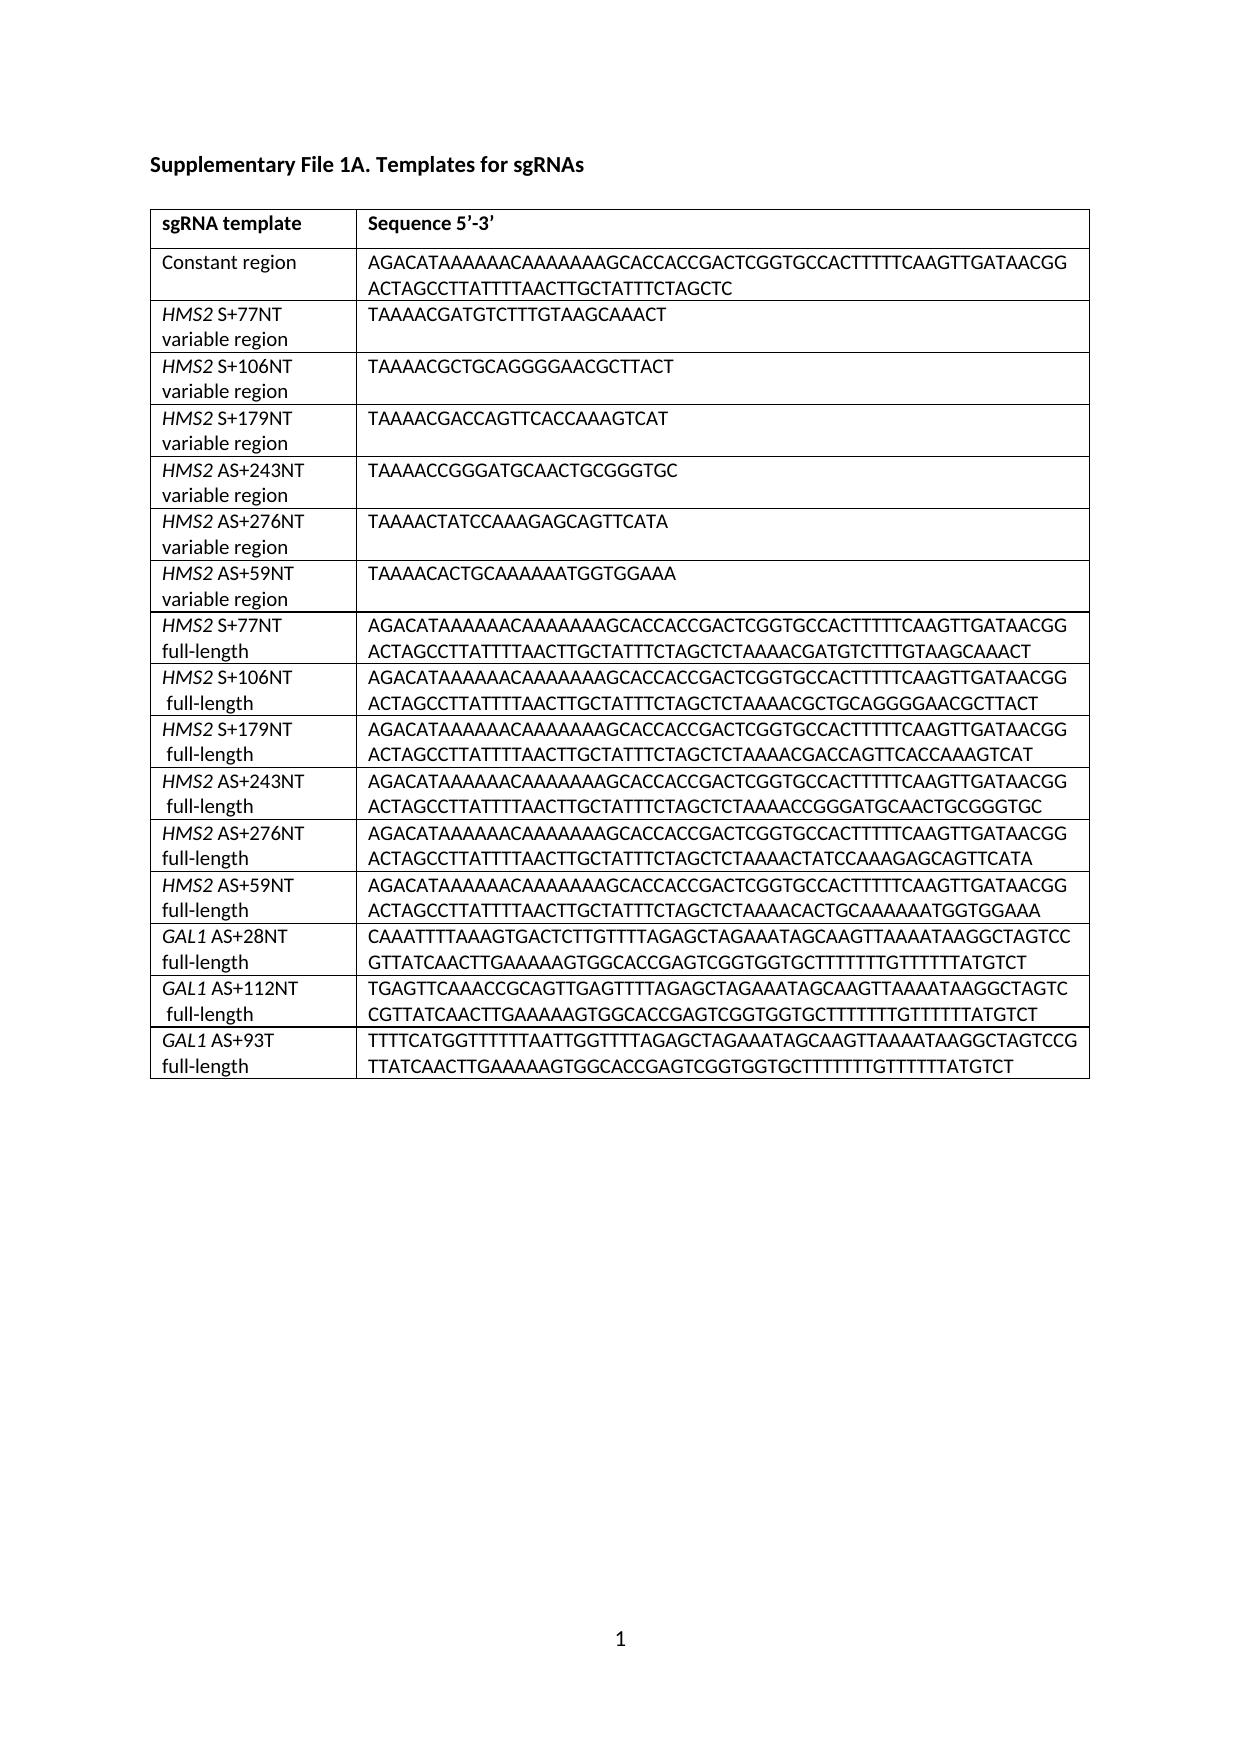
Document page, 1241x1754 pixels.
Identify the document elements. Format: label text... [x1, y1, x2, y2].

table_cell AGACATAAAAAACAAAAAAAGCACCACCGACTCGGTGCCACTTTTTCAAGTTGATAACGGACTAGCCTTATTTTAACTTGCTATTTCTAGCTCTAAAACGCTGCAGGGGAACGCTTACT [357, 664, 1089, 715]
table_cell GAL1 AS+112NT full-length [151, 976, 356, 1026]
table_cell HMS2 AS+59NT full-length [151, 872, 356, 923]
table_cell TGAGTTCAAACCGCAGTTGAGTTTTAGAGCTAGAAATAGCAAGTTAAAATAAGGCTAGTCCGTTATCAACTTGAAAAAGTGGCACCGAGTCGGTGGTGCTTTTTTTGTTTTTTATGTCT [357, 976, 1089, 1026]
table_cell Constant region [151, 249, 356, 300]
table_cell HMS2 AS+243NT variable region [151, 457, 356, 508]
table_cell CAAATTTTAAAGTGACTCTTGTTTTAGAGCTAGAAATAGCAAGTTAAAATAAGGCTAGTCCGTTATCAACTTGAAAAAGTGGCACCGAGTCGGTGGTGCTTTTTTTGTTTTTTATGTCT [357, 924, 1089, 974]
table_header Sequence 5’-3’ [357, 210, 1089, 248]
table_cell HMS2 AS+276NT variable region [151, 509, 356, 559]
table_cell TAAAACCGGGATGCAACTGCGGGTGC [357, 457, 1089, 508]
table_cell TAAAACACTGCAAAAAATGGTGGAAA [357, 561, 1089, 611]
table_cell TAAAACGACCAGTTCACCAAAGTCAT [357, 405, 1089, 456]
table_cell GAL1 AS+93T full-length [151, 1028, 356, 1078]
table_cell AGACATAAAAAACAAAAAAAGCACCACCGACTCGGTGCCACTTTTTCAAGTTGATAACGGACTAGCCTTATTTTAACTTGCTATTTCTAGCTCTAAAACCGGGATGCAACTGCGGGTGC [357, 768, 1089, 819]
table_cell HMS2 S+179NT full-length [151, 716, 356, 767]
table_cell AGACATAAAAAACAAAAAAAGCACCACCGACTCGGTGCCACTTTTTCAAGTTGATAACGGACTAGCCTTATTTTAACTTGCTATTTCTAGCTCTAAAACTATCCAAAGAGCAGTTCATA [357, 820, 1089, 871]
table_cell HMS2 AS+59NT variable region [151, 561, 356, 611]
table_cell HMS2 S+77NT variable region [151, 301, 356, 352]
table_cell AGACATAAAAAACAAAAAAAGCACCACCGACTCGGTGCCACTTTTTCAAGTTGATAACGGACTAGCCTTATTTTAACTTGCTATTTCTAGCTCTAAAACACTGCAAAAAATGGTGGAAA [357, 872, 1089, 923]
table_cell TAAAACGATGTCTTTGTAAGCAAACT [357, 301, 1089, 352]
table_cell HMS2 AS+243NT full-length [151, 768, 356, 819]
table_cell HMS2 S+77NT full-length [151, 613, 356, 663]
table_cell AGACATAAAAAACAAAAAAAGCACCACCGACTCGGTGCCACTTTTTCAAGTTGATAACGGACTAGCCTTATTTTAACTTGCTATTTCTAGCTCTAAAACGATGTCTTTGTAAGCAAACT [357, 613, 1089, 663]
table_cell TAAAACGCTGCAGGGGAACGCTTACT [357, 353, 1089, 404]
table_cell GAL1 AS+28NT full-length [151, 924, 356, 974]
table_cell AGACATAAAAAACAAAAAAAGCACCACCGACTCGGTGCCACTTTTTCAAGTTGATAACGGACTAGCCTTATTTTAACTTGCTATTTCTAGCTC [357, 249, 1089, 300]
table_cell HMS2 S+106NT variable region [151, 353, 356, 404]
table_cell HMS2 S+106NT full-length [151, 664, 356, 715]
table_cell TTTTCATGGTTTTTTAATTGGTTTTAGAGCTAGAAATAGCAAGTTAAAATAAGGCTAGTCCGTTATCAACTTGAAAAAGTGGCACCGAGTCGGTGGTGCTTTTTTTGTTTTTTATGTCT [357, 1028, 1089, 1078]
table_header sgRNA template [151, 210, 356, 248]
table_cell AGACATAAAAAACAAAAAAAGCACCACCGACTCGGTGCCACTTTTTCAAGTTGATAACGGACTAGCCTTATTTTAACTTGCTATTTCTAGCTCTAAAACGACCAGTTCACCAAAGTCAT [357, 716, 1089, 767]
table_cell TAAAACTATCCAAAGAGCAGTTCATA [357, 509, 1089, 559]
text Supplementary File 1A. Templates for sgRNAs [150, 150, 1090, 178]
table_cell HMS2 S+179NT variable region [151, 405, 356, 456]
table_cell HMS2 AS+276NT full-length [151, 820, 356, 871]
